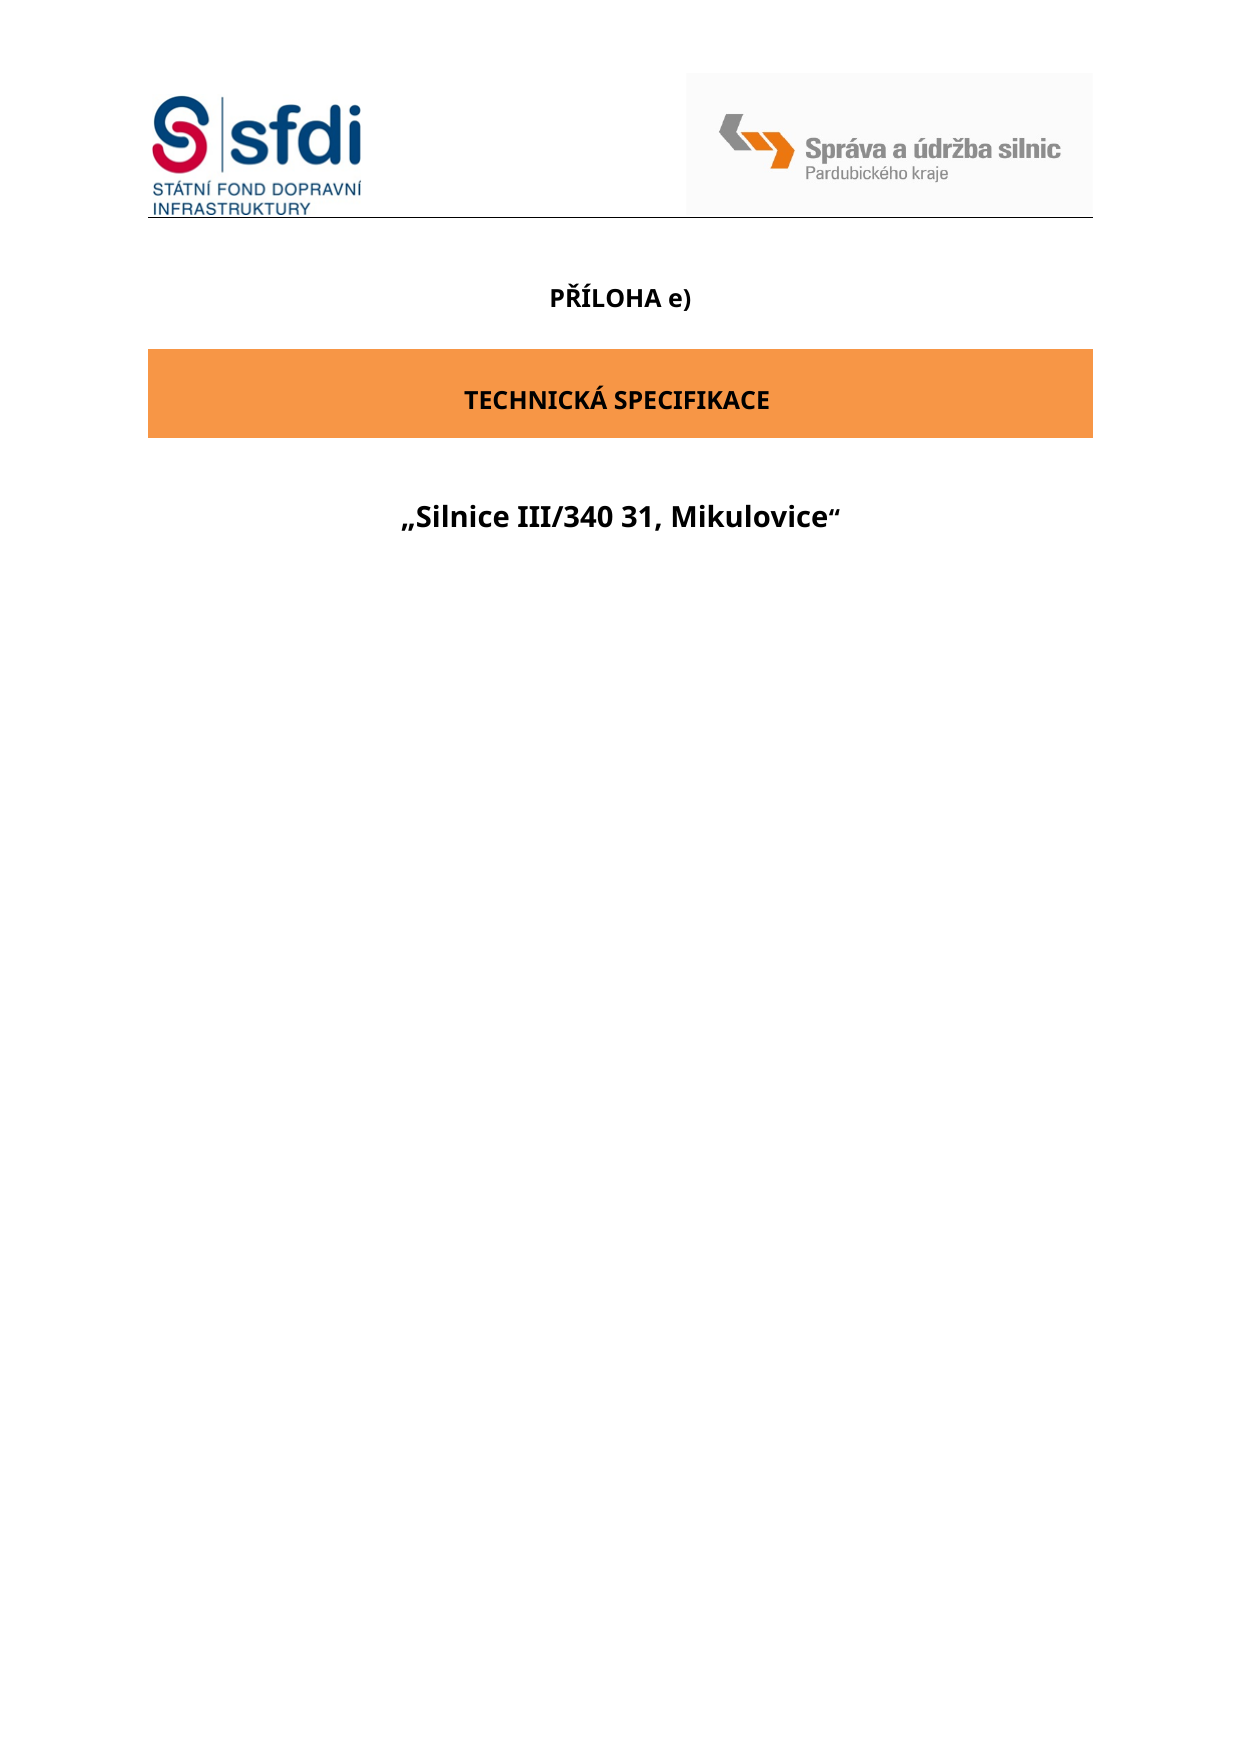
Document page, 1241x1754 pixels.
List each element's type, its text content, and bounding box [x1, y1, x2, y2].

picture [686, 73, 1093, 215]
text TECHNICKÁ SPECIFIKACE [148, 383, 1093, 417]
text „Silnice III/340 31, Mikulovice“ [148, 496, 1093, 536]
text PŘÍLOHA e) [148, 281, 1093, 314]
picture [152, 94, 362, 215]
